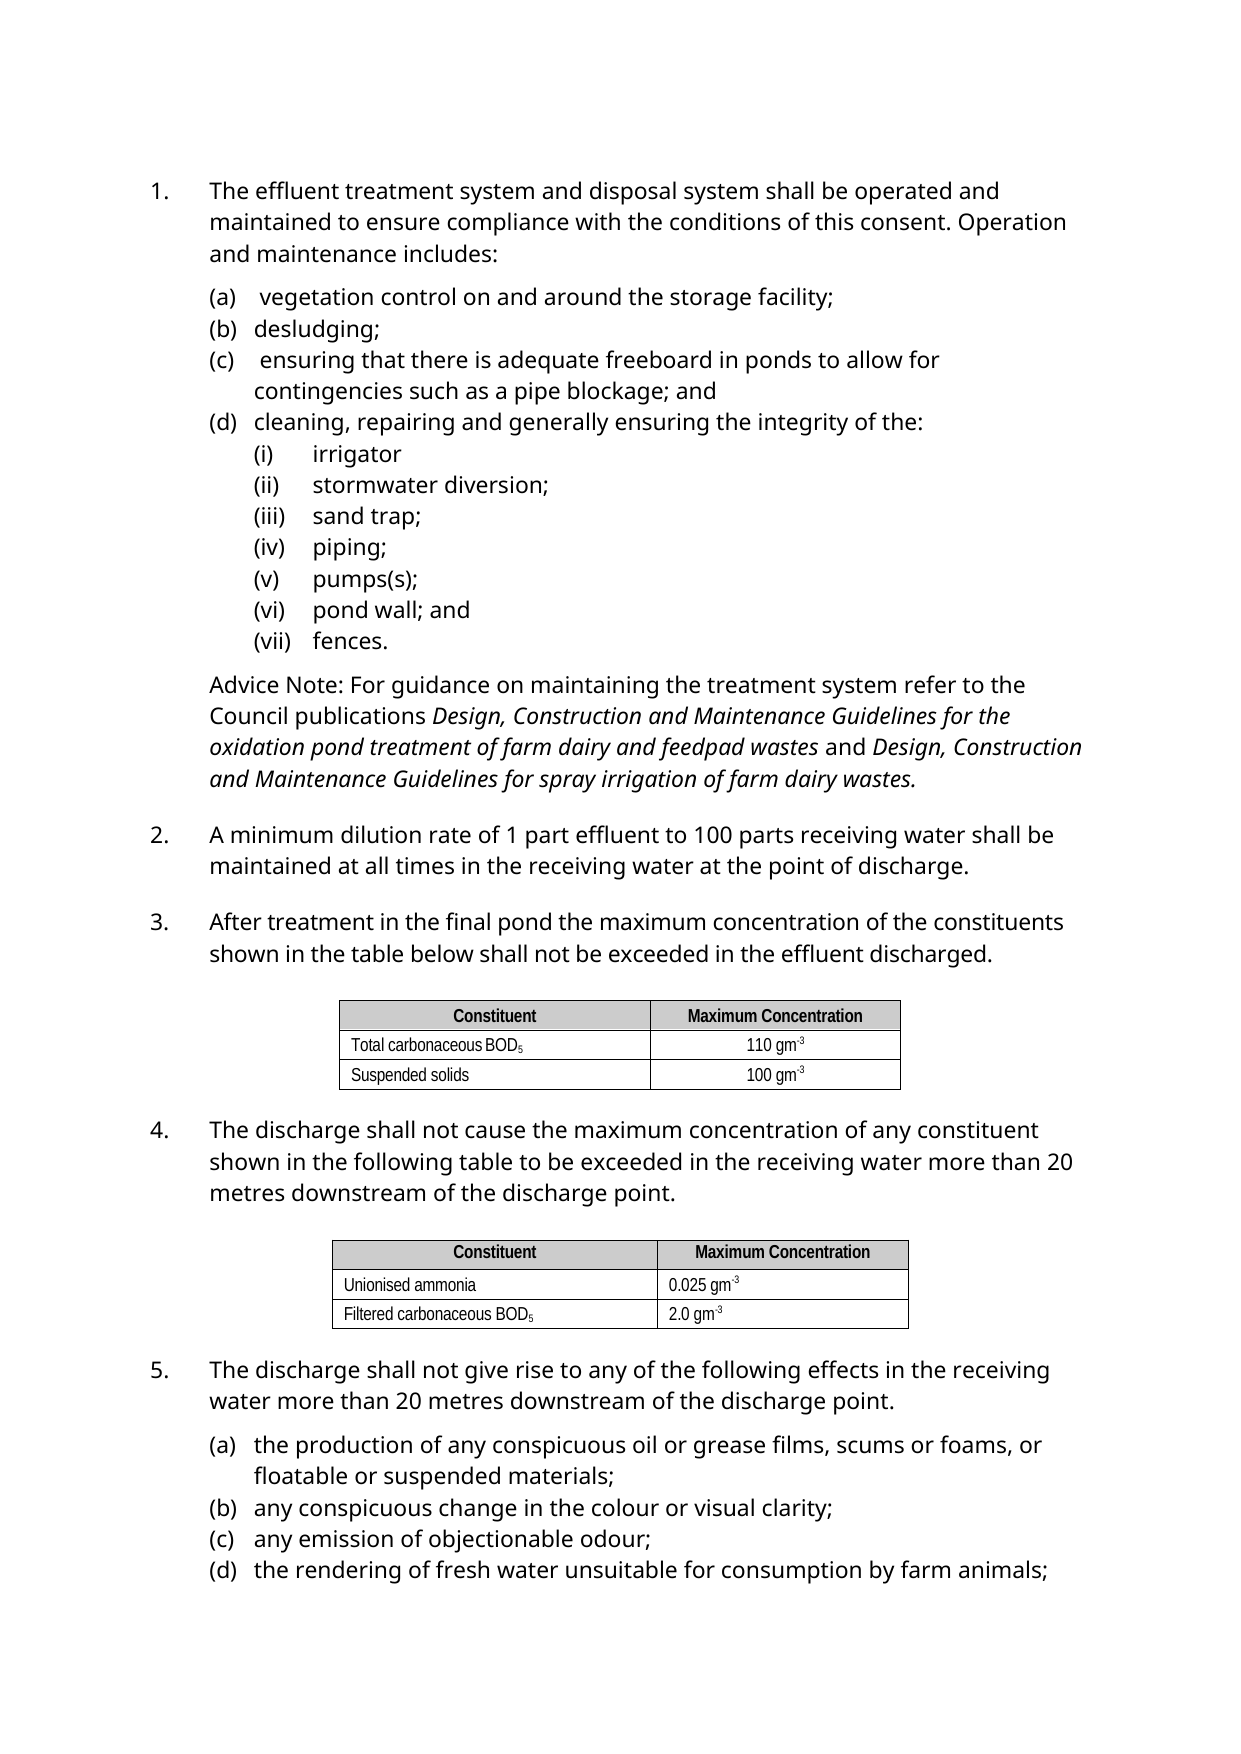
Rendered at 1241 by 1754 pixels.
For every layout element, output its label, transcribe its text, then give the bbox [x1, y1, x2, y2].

list the production of any conspicuous oil or grease films, scums or foams, or floatable or suspended materials; [209, 1429, 1090, 1491]
table_header Maximum Concentration [658, 1241, 908, 1269]
table_cell 0.025 gm-3 [658, 1270, 908, 1298]
table_header Maximum Concentration [651, 1001, 900, 1029]
table_cell Filtered carbonaceous BOD5 [333, 1300, 657, 1328]
list stormwater diversion; [253, 469, 1090, 500]
list A minimum dilution rate of 1 part effluent to 100 parts receiving water shall be maintained at all times in the receiving water at the point of discharge. [150, 819, 1090, 881]
table_header Constituent [340, 1001, 650, 1029]
table_cell Total carbonaceous BOD5 [340, 1031, 650, 1059]
list The discharge shall not give rise to any of the following effects in the receiving water more than 20 metres downstream of the discharge point. [150, 1354, 1090, 1416]
list pond wall; and [253, 594, 1090, 625]
list ensuring that there is adequate freeboard in ponds to allow for contingencies such as a pipe blockage; and [209, 344, 1090, 406]
text Advice Note: For guidance on maintaining the treatment system refer to the Council publications Design, Construction and Maintenance Guidelines for the oxidation pond treatment of farm dairy and feedpad wastes and Design, Construction and Maintenance Guidelines for spray irrigation of farm dairy wastes. [209, 669, 1090, 794]
list the rendering of fresh water unsuitable for consumption by farm animals; [209, 1554, 1090, 1585]
table_cell 100 gm-3 [651, 1060, 900, 1088]
list After treatment in the final pond the maximum concentration of the constituents shown in the table below shall not be exceeded in the effluent discharged. [150, 906, 1090, 969]
list vegetation control on and around the storage facility; [209, 281, 1090, 312]
list fences. [253, 625, 1090, 656]
table_cell 110 gm-3 [651, 1031, 900, 1059]
list The effluent treatment system and disposal system shall be operated and maintained to ensure compliance with the conditions of this consent. Operation and maintenance includes: [150, 175, 1090, 269]
list irrigator [253, 437, 1090, 469]
list sand trap; [253, 500, 1090, 531]
table_cell Unionised ammonia [333, 1270, 657, 1298]
table_cell 2.0 gm-3 [658, 1300, 908, 1328]
list any conspicuous change in the colour or visual clarity; [209, 1491, 1090, 1523]
list cleaning, repairing and generally ensuring the integrity of the: [209, 406, 1090, 437]
list piping; [253, 531, 1090, 562]
table_header Constituent [333, 1241, 657, 1269]
list pumps(s); [253, 562, 1090, 594]
table_cell Suspended solids [340, 1060, 650, 1088]
list desludging; [209, 312, 1090, 344]
list The discharge shall not cause the maximum concentration of any constituent shown in the following table to be exceeded in the receiving water more than 20 metres downstream of the discharge point. [150, 1114, 1090, 1208]
list any emission of objectionable odour; [209, 1523, 1090, 1554]
